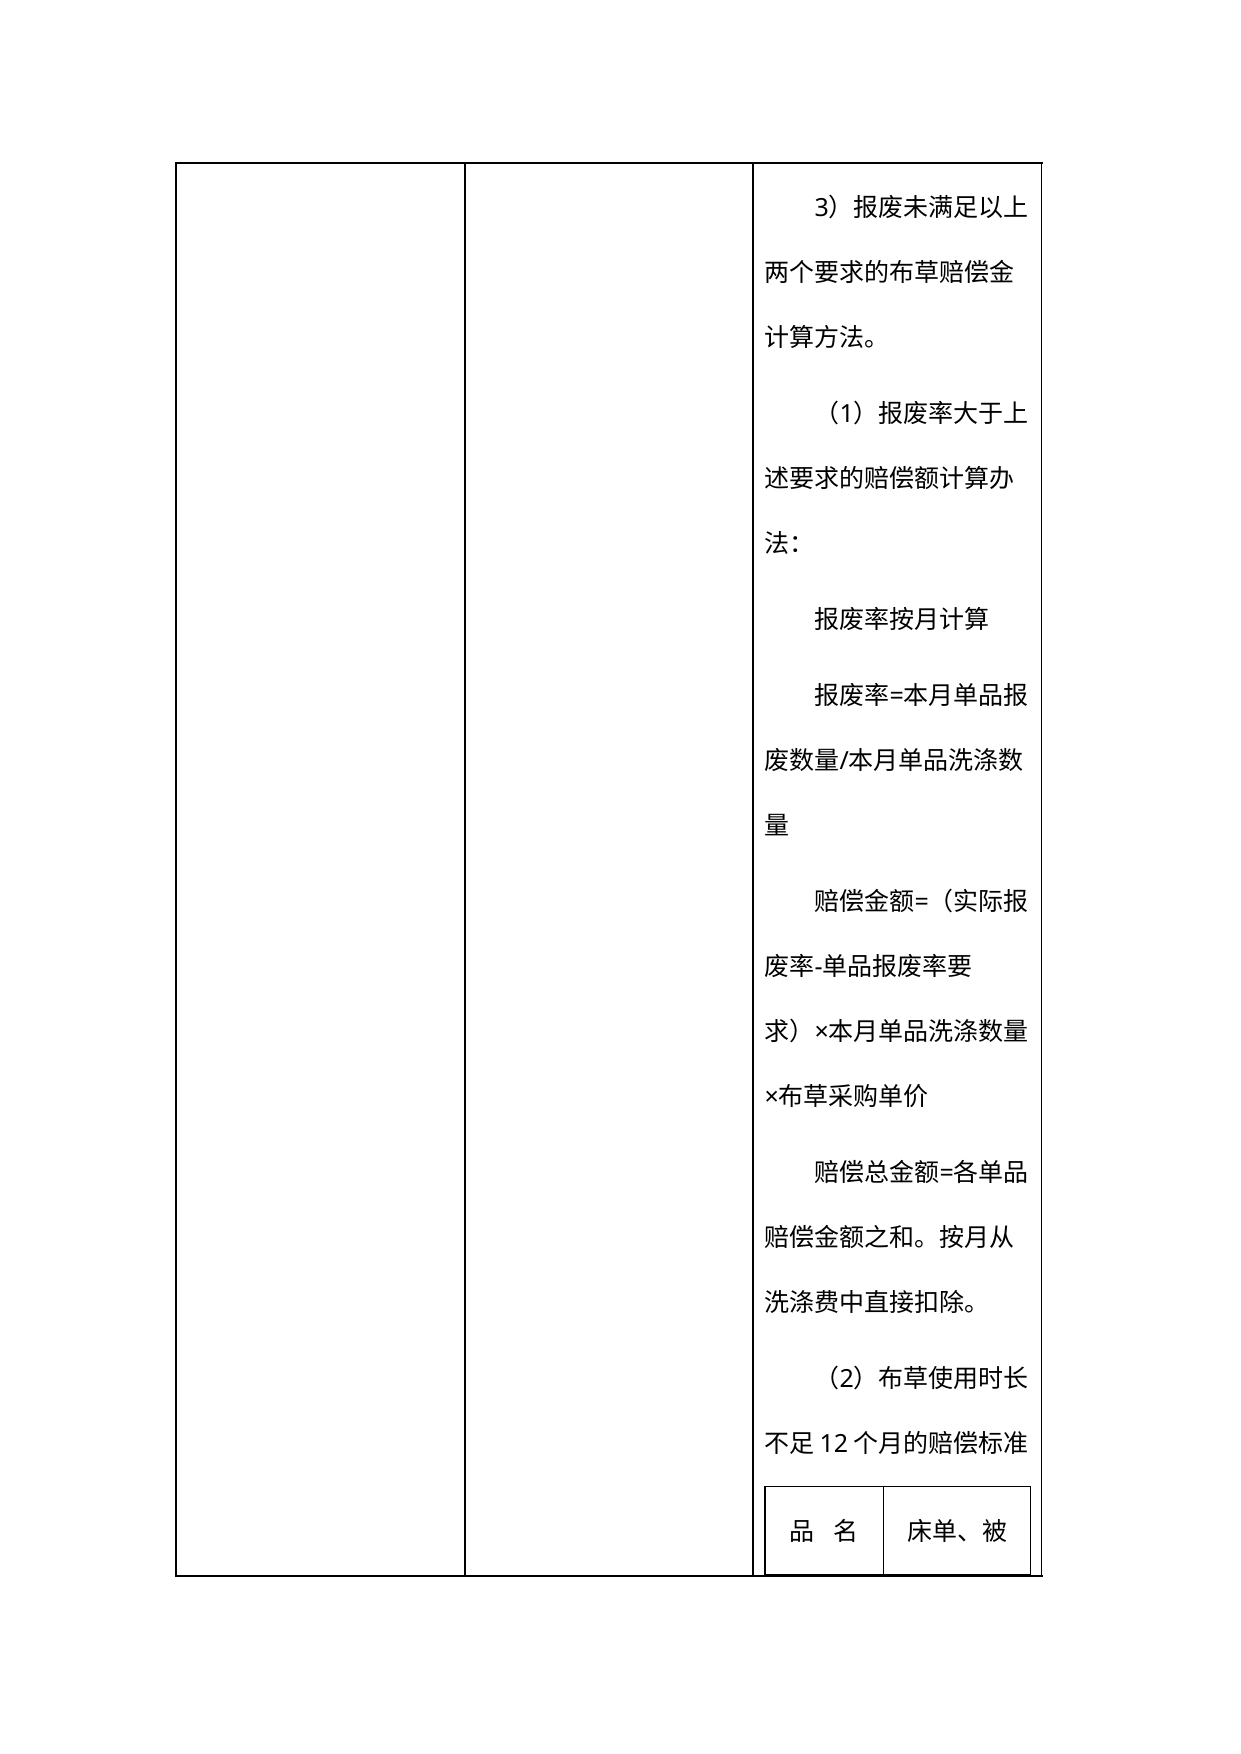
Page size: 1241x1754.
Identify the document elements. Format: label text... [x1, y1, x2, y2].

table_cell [754, 164, 1041, 1575]
table_cell 5 [177, 164, 464, 1575]
table_cell [466, 164, 752, 1575]
